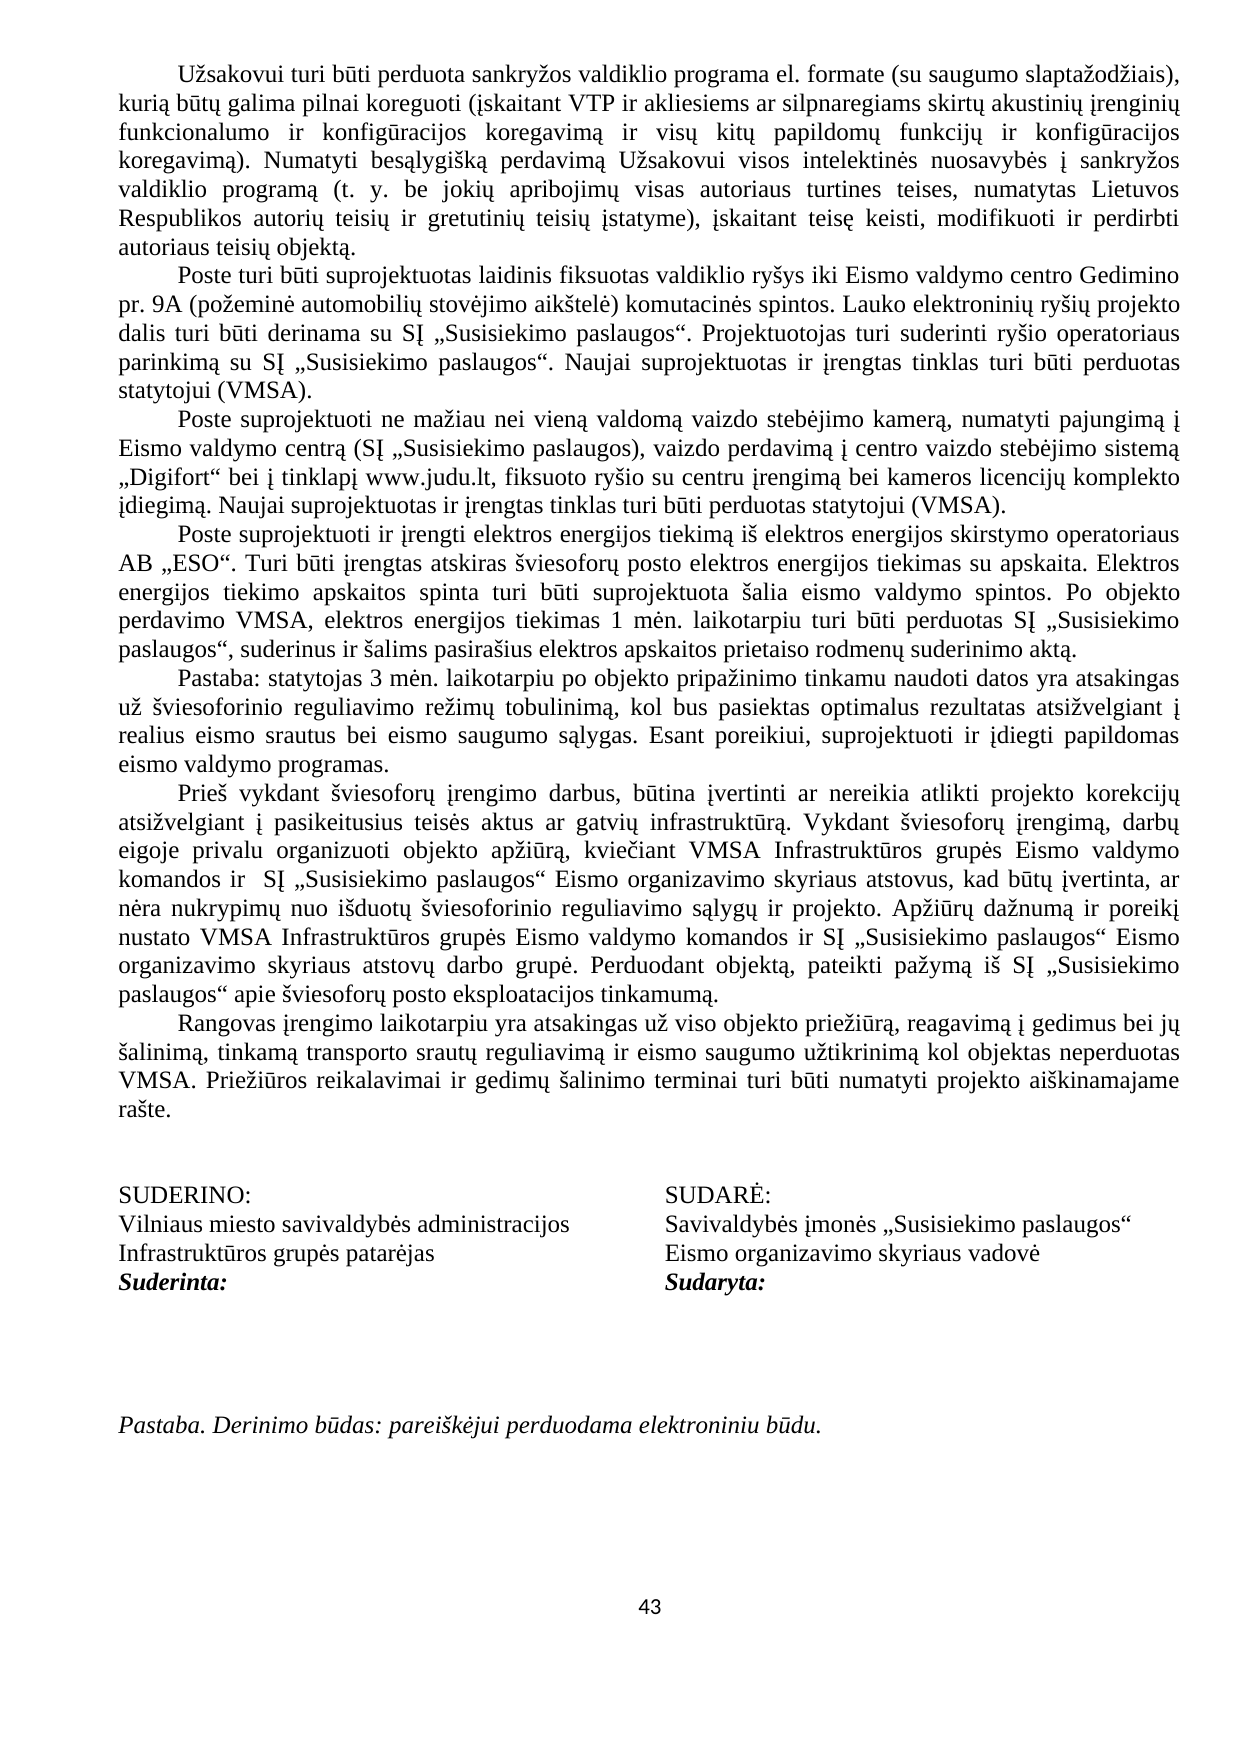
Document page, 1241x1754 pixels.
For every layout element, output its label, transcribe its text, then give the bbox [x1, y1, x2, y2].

text Poste suprojektuoti ir įrengti elektros energijos tiekimą iš elektros energijos skirstymo operatoriaus AB „ESO“. Turi būti įrengtas atskiras šviesoforų posto elektros energijos tiekimas su apskaita. Elektros energijos tiekimo apskaitos spinta turi būti suprojektuota šalia eismo valdymo spintos. Po objekto perdavimo VMSA, elektros energijos tiekimas 1 mėn. laikotarpiu turi būti perduotas SĮ „Susisiekimo paslaugos“, suderinus ir šalims pasirašius elektros apskaitos prietaiso rodmenų suderinimo aktą. [118, 519, 1181, 663]
text Poste suprojektuoti ne mažiau nei vieną valdomą vaizdo stebėjimo kamerą, numatyti pajungimą į Eismo valdymo centrą (SĮ „Susisiekimo paslaugos), vaizdo perdavimą į centro vaizdo stebėjimo sistemą „Digifort“ bei į tinklapį www.judu.lt, fiksuoto ryšio su centru įrengimą bei kameros licencijų komplekto įdiegimą. Naujai suprojektuotas ir įrengtas tinklas turi būti perduotas statytojui (VMSA). [118, 404, 1181, 519]
text Infrastruktūros grupės patarėjas [118, 1238, 635, 1267]
text Eismo organizavimo skyriaus vadovė [664, 1238, 1181, 1267]
text SUDARĖ: [664, 1180, 1181, 1209]
text Sudaryta: [664, 1267, 1181, 1295]
text Suderinta: [118, 1267, 635, 1295]
text Rangovas įrengimo laikotarpiu yra atsakingas už viso objekto priežiūrą, reagavimą į gedimus bei jų šalinimą, tinkamą transporto srautų reguliavimą ir eismo saugumo užtikrinimą kol objektas neperduotas VMSA. Priežiūros reikalavimai ir gedimų šalinimo terminai turi būti numatyti projekto aiškinamajame rašte. [118, 1008, 1181, 1123]
text Užsakovui turi būti perduota sankryžos valdiklio programa el. formate (su saugumo slaptažodžiais), kurią būtų galima pilnai koreguoti (įskaitant VTP ir akliesiems ar silpnaregiams skirtų akustinių įrenginių funkcionalumo ir konfigūracijos koregavimą ir visų kitų papildomų funkcijų ir konfigūracijos koregavimą). Numatyti besąlygišką perdavimą Užsakovui visos intelektinės nuosavybės į sankryžos valdiklio programą (t. y. be jokių apribojimų visas autoriaus turtines teises, numatytas Lietuvos Respublikos autorių teisių ir gretutinių teisių įstatyme), įskaitant teisę keisti, modifikuoti ir perdirbti autoriaus teisių objektą. [118, 59, 1181, 260]
text Pastaba: statytojas 3 mėn. laikotarpiu po objekto pripažinimo tinkamu naudoti datos yra atsakingas už šviesoforinio reguliavimo režimų tobulinimą, kol bus pasiektas optimalus rezultatas atsižvelgiant į realius eismo srautus bei eismo saugumo sąlygas. Esant poreikiui, suprojektuoti ir įdiegti papildomas eismo valdymo programas. [118, 663, 1181, 778]
text Poste turi būti suprojektuotas laidinis fiksuotas valdiklio ryšys iki Eismo valdymo centro Gedimino pr. 9A (požeminė automobilių stovėjimo aikštelė) komutacinės spintos. Lauko elektroninių ryšių projekto dalis turi būti derinama su SĮ „Susisiekimo paslaugos“. Projektuotojas turi suderinti ryšio operatoriaus parinkimą su SĮ „Susisiekimo paslaugos“. Naujai suprojektuotas ir įrengtas tinklas turi būti perduotas statytojui (VMSA). [118, 260, 1181, 404]
text Vilniaus miesto savivaldybės administracijos [118, 1209, 635, 1238]
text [118, 1410, 1181, 1439]
text Savivaldybės įmonės „Susisiekimo paslaugos“ [664, 1209, 1181, 1238]
text Prieš vykdant šviesoforų įrengimo darbus, būtina įvertinti ar nereikia atlikti projekto korekcijų atsižvelgiant į pasikeitusius teisės aktus ar gatvių infrastruktūrą. Vykdant šviesoforų įrengimą, darbų eigoje privalu organizuoti objekto apžiūrą, kviečiant VMSA Infrastruktūros grupės Eismo valdymo komandos ir SĮ „Susisiekimo paslaugos“ Eismo organizavimo skyriaus atstovus, kad būtų įvertinta, ar nėra nukrypimų nuo išduotų šviesoforinio reguliavimo sąlygų ir projekto. Apžiūrų dažnumą ir poreikį nustato VMSA Infrastruktūros grupės Eismo valdymo komandos ir SĮ „Susisiekimo paslaugos“ Eismo organizavimo skyriaus atstovų darbo grupė. Perduodant objektą, pateikti pažymą iš SĮ „Susisiekimo paslaugos“ apie šviesoforų posto eksploatacijos tinkamumą. [118, 778, 1181, 1008]
text SUDERINO: [118, 1180, 635, 1209]
